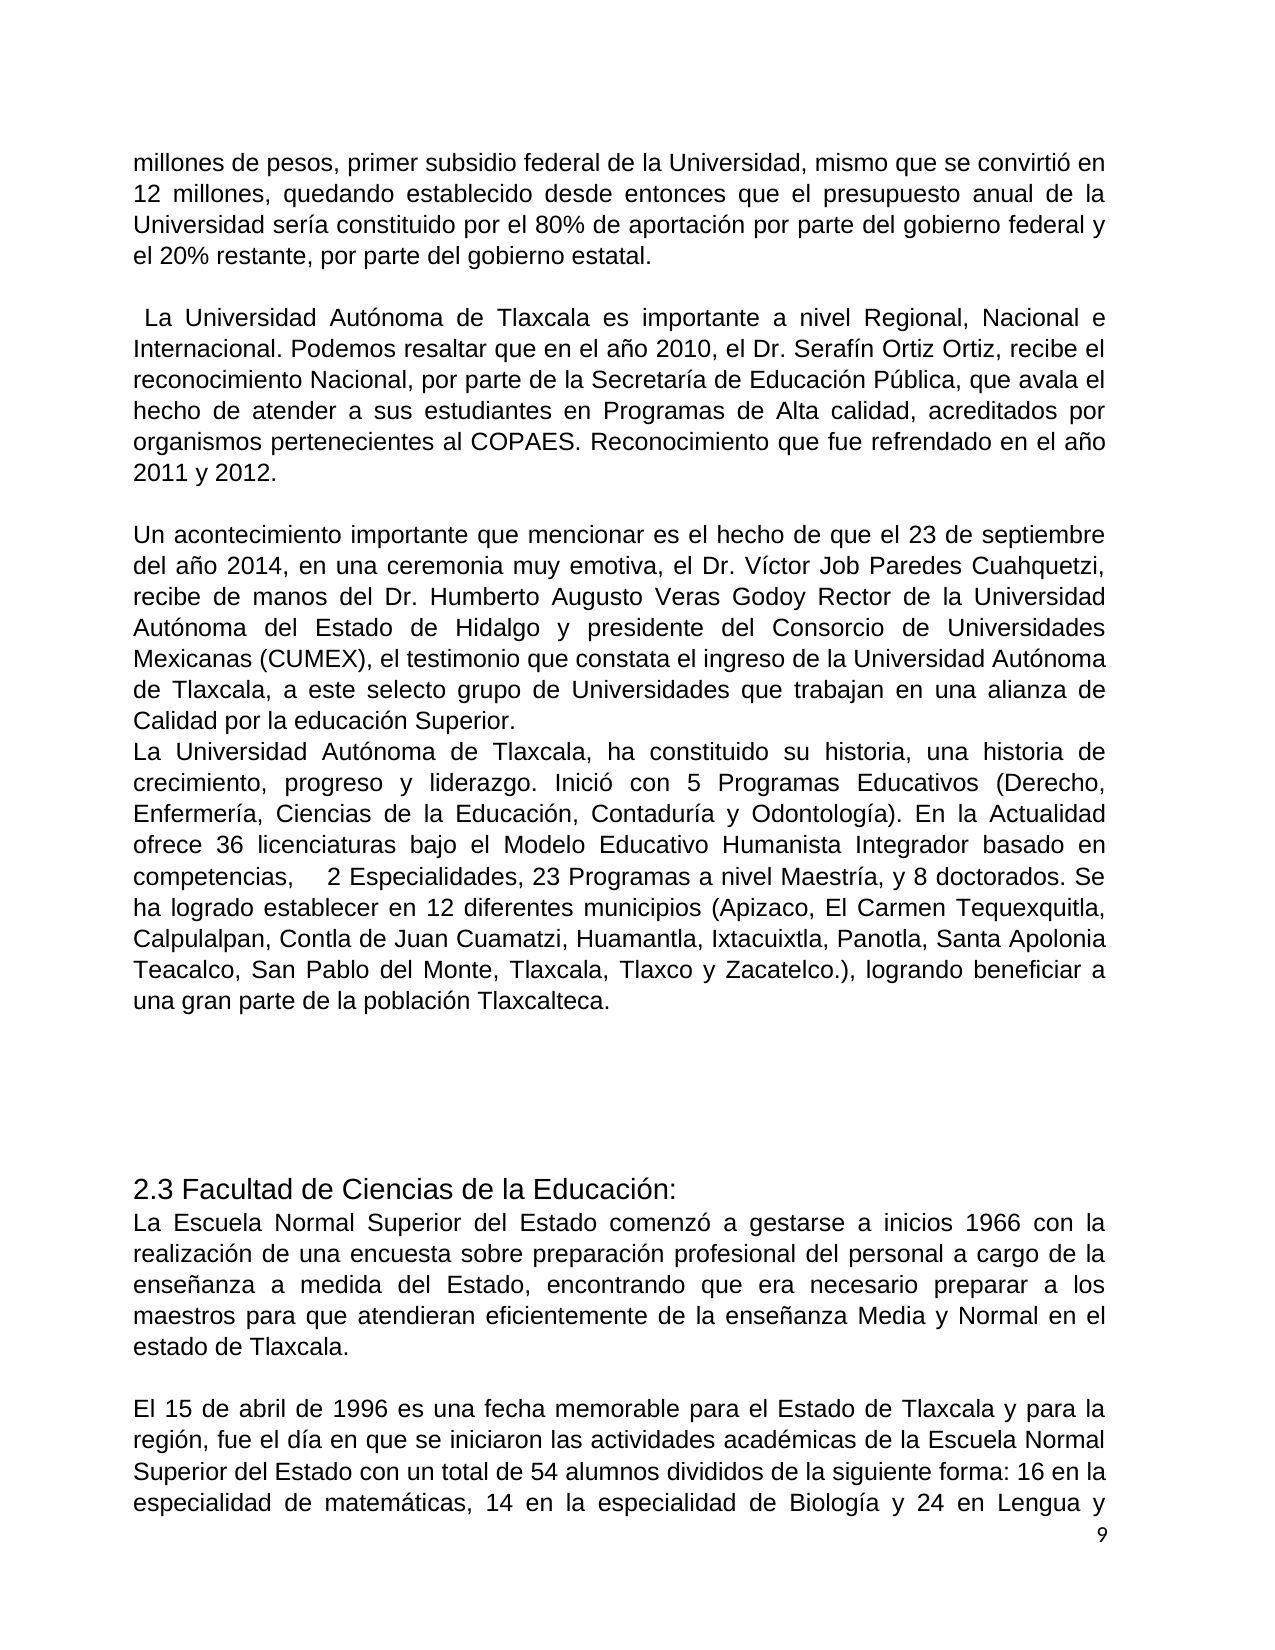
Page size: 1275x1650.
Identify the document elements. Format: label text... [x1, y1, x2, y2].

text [133, 1394, 1107, 1516]
text 2.3 Facultad de Ciencias de la Educación: [133, 1172, 1107, 1206]
text Un acontecimiento importante que mencionar es el hecho de que el 23 de septiembre del año 2014, en una ceremonia muy emotiva, el Dr. Víctor Job Paredes Cuahquetzi, recibe de manos del Dr. Humberto Augusto Veras Godoy Rector de la Universidad Autónoma del Estado de Hidalgo y presidente del Consorcio de Universidades Mexicanas (CUMEX), el testimonio que constata el ingreso de la Universidad Autónoma de Tlaxcala, a este selecto grupo de Universidades que trabajan en una alianza de Calidad por la educación Superior. [133, 520, 1107, 735]
text La Universidad Autónoma de Tlaxcala, ha constituido su historia, una historia de crecimiento, progreso y liderazgo. Inició con 5 Programas Educativos (Derecho, Enfermería, Ciencias de la Educación, Contaduría y Odontología). En la Actualidad ofrece 36 licenciaturas bajo el Modelo Educativo Humanista Integrador basado en competencias, 2 Especialidades, 23 Programas a nivel Maestría, y 8 doctorados. Se ha logrado establecer en 12 diferentes municipios (Apizaco, El Carmen Tequexquitla, Calpulalpan, Contla de Juan Cuamatzi, Huamantla, Ixtacuixtla, Panotla, Santa Apolonia Teacalco, San Pablo del Monte, Tlaxcala, Tlaxco y Zacatelco.), logrando beneficiar a una gran parte de la población Tlaxcalteca. [133, 737, 1107, 1014]
text La Escuela Normal Superior del Estado comenzó a gestarse a inicios 1966 con la realización de una encuesta sobre preparación profesional del personal a cargo de la enseñanza a medida del Estado, encontrando que era necesario preparar a los maestros para que atendieran eficientemente de la enseñanza Media y Normal en el estado de Tlaxcala. [133, 1208, 1107, 1361]
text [133, 148, 1107, 269]
text La Universidad Autónoma de Tlaxcala es importante a nivel Regional, Nacional e Internacional. Podemos resaltar que en el año 2010, el Dr. Serafín Ortiz Ortiz, recibe el reconocimiento Nacional, por parte de la Secretaría de Educación Pública, que avala el hecho de atender a sus estudiantes en Programas de Alta calidad, acreditados por organismos pertenecientes al COPAES. Reconocimiento que fue refrendado en el año 2011 y 2012. [133, 303, 1107, 487]
